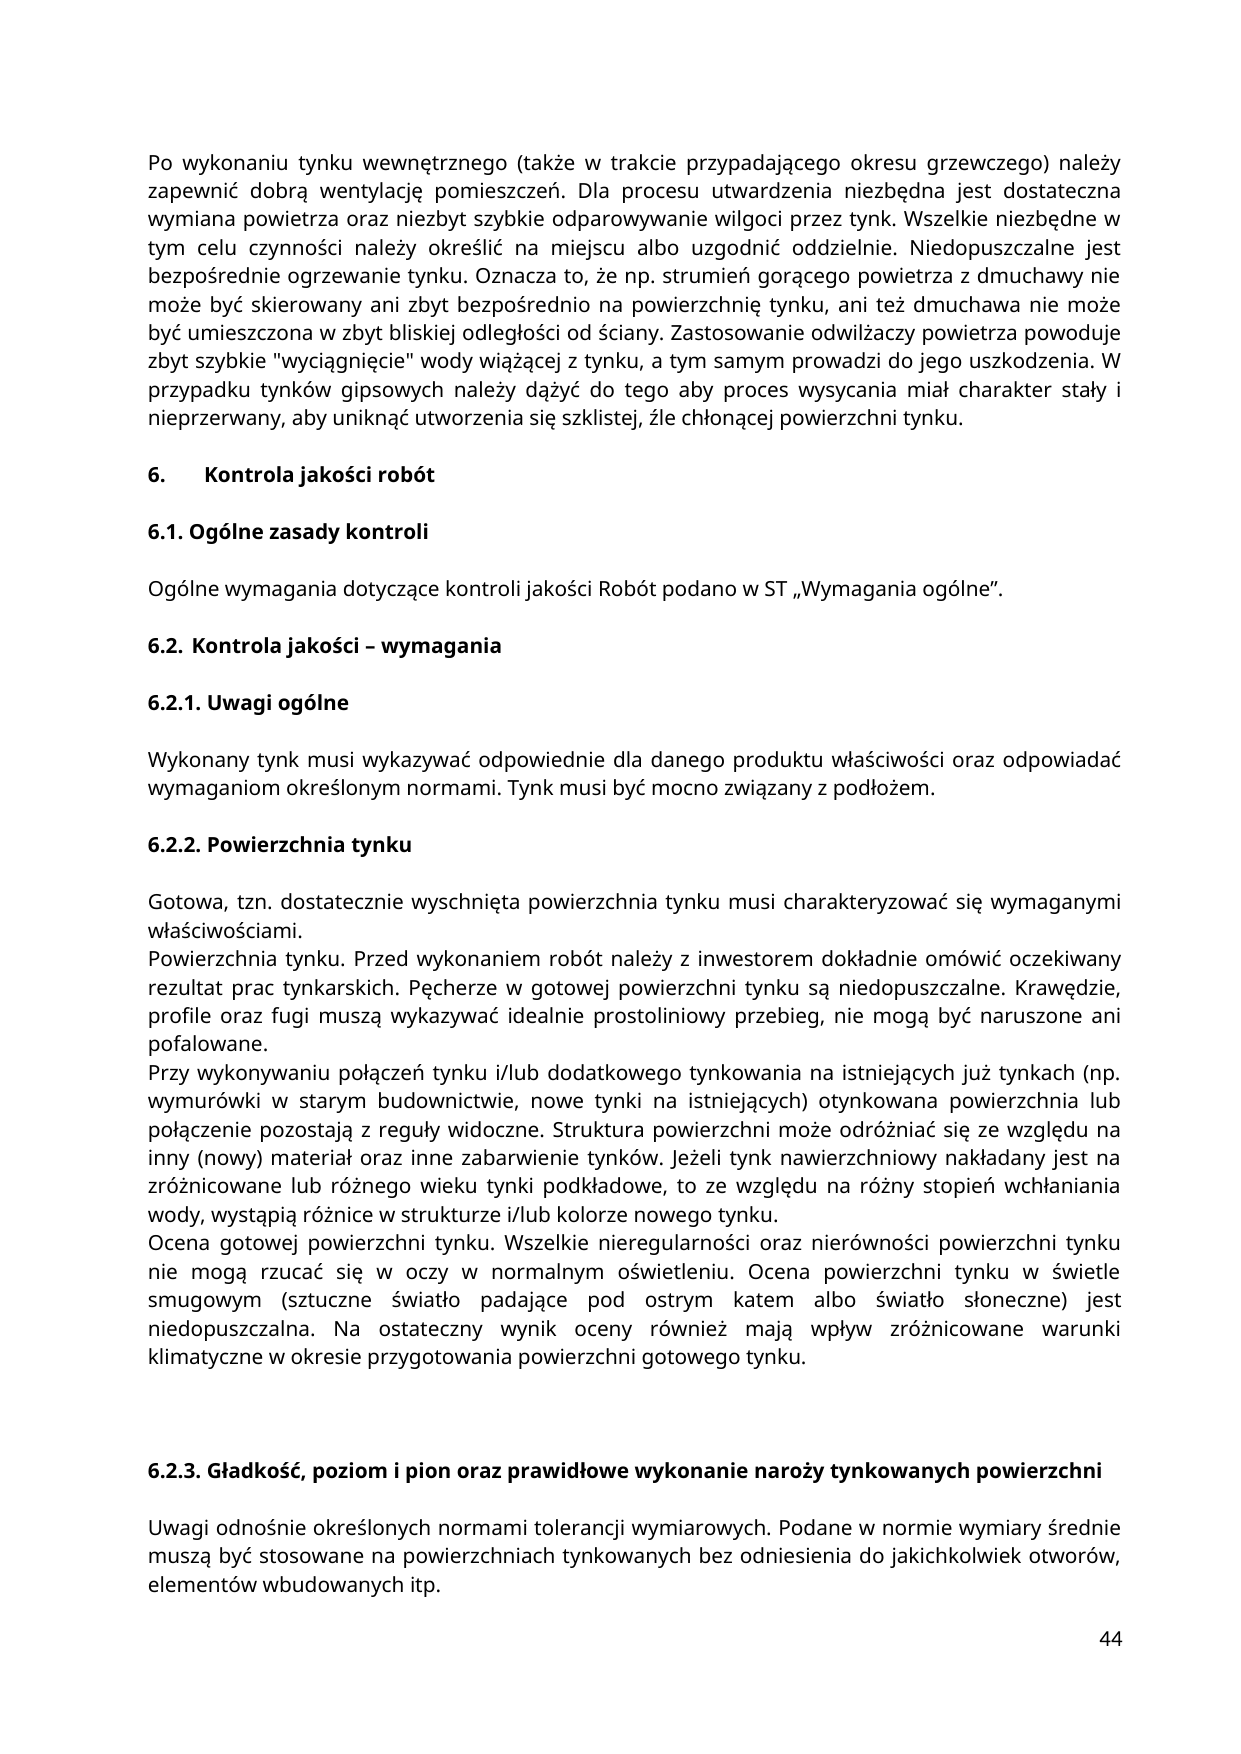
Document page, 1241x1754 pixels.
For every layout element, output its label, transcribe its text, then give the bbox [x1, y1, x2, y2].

text Po wykonaniu tynku wewnętrznego (także w trakcie przypadającego okresu grzewczego) należy zapewnić dobrą wentylację pomieszczeń. Dla procesu utwardzenia niezbędna jest dostateczna wymiana powietrza oraz niezbyt szybkie odparowywanie wilgoci przez tynk. Wszelkie niezbędne w tym celu czynności należy określić na miejscu albo uzgodnić oddzielnie. Niedopuszczalne jest bezpośrednie ogrzewanie tynku. Oznacza to, że np. strumień gorącego powietrza z dmuchawy nie może być skierowany ani zbyt bezpośrednio na powierzchnię tynku, ani też dmuchawa nie może być umieszczona w zbyt bliskiej odległości od ściany. Zastosowanie odwilżaczy powietrza powoduje zbyt szybkie "wyciągnięcie" wody wiążącej z tynku, a tym samym prowadzi do jego uszkodzenia. W przypadku tynków gipsowych należy dążyć do tego aby proces wysycania miał charakter stały i nieprzerwany, aby uniknąć utworzenia się szklistej, źle chłonącej powierzchni tynku. [148, 148, 1122, 432]
text 6.2.1. Uwagi ogólne [148, 688, 1122, 717]
text 6.2.3. Gładkość, poziom i pion oraz prawidłowe wykonanie naroży tynkowanych powierzchni [148, 1456, 1122, 1484]
list Kontrola jakości robót [148, 460, 1122, 489]
list Kontrola jakości – wymagania [148, 631, 1122, 660]
text Przy wykonywaniu połączeń tynku i/lub dodatkowego tynkowania na istniejących już tynkach (np. wymurówki w starym budownictwie, nowe tynki na istniejących) otynkowana powierzchnia lub połączenie pozostają z reguły widoczne. Struktura powierzchni może odróżniać się ze względu na inny (nowy) materiał oraz inne zabarwienie tynków. Jeżeli tynk nawierzchniowy nakładany jest na zróżnicowane lub różnego wieku tynki podkładowe, to ze względu na różny stopień wchłaniania wody, wystąpią różnice w strukturze i/lub kolorze nowego tynku. [148, 1058, 1122, 1228]
text Wykonany tynk musi wykazywać odpowiednie dla danego produktu właściwości oraz odpowiadać wymaganiom określonym normami. Tynk musi być mocno związany z podłożem. [148, 745, 1122, 802]
text 6.1. Ogólne zasady kontroli [148, 517, 1122, 546]
text Gotowa, tzn. dostatecznie wyschnięta powierzchnia tynku musi charakteryzować się wymaganymi właściwościami. [148, 887, 1122, 944]
text Uwagi odnośnie określonych normami tolerancji wymiarowych. Podane w normie wymiary średnie muszą być stosowane na powierzchniach tynkowanych bez odniesienia do jakichkolwiek otworów, elementów wbudowanych itp. [148, 1513, 1122, 1598]
text Ocena gotowej powierzchni tynku. Wszelkie nieregularności oraz nierówności powierzchni tynku nie mogą rzucać się w oczy w normalnym oświetleniu. Ocena powierzchni tynku w świetle smugowym (sztuczne światło padające pod ostrym katem albo światło słoneczne) jest niedopuszczalna. Na ostateczny wynik oceny również mają wpływ zróżnicowane warunki klimatyczne w okresie przygotowania powierzchni gotowego tynku. [148, 1228, 1122, 1371]
text 6.2.2. Powierzchnia tynku [148, 830, 1122, 859]
text Ogólne wymagania dotyczące kontroli jakości Robót podano w ST „Wymagania ogólne”. [148, 574, 1122, 603]
text Powierzchnia tynku. Przed wykonaniem robót należy z inwestorem dokładnie omówić oczekiwany rezultat prac tynkarskich. Pęcherze w gotowej powierzchni tynku są niedopuszczalne. Krawędzie, profile oraz fugi muszą wykazywać idealnie prostoliniowy przebieg, nie mogą być naruszone ani pofalowane. [148, 944, 1122, 1058]
